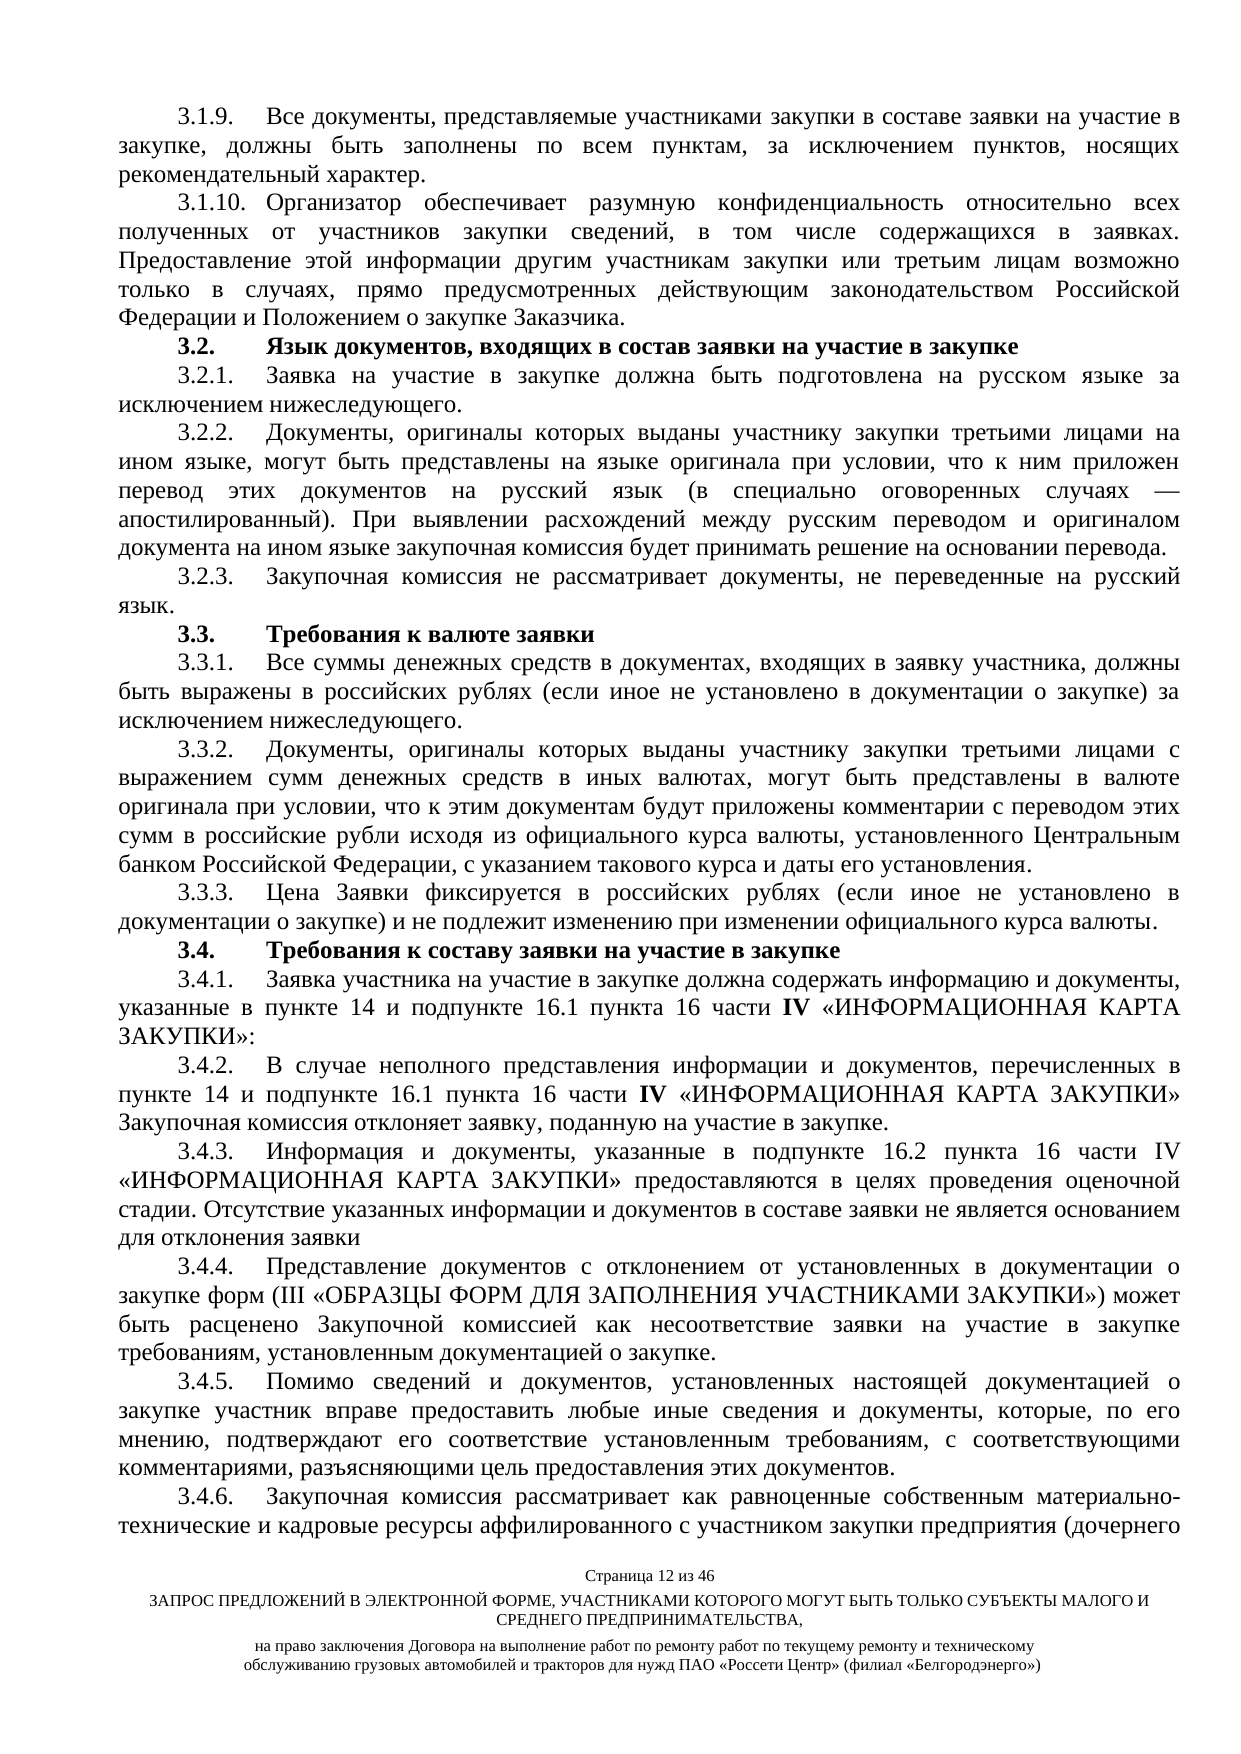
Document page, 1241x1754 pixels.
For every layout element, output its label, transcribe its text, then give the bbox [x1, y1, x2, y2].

subtitle Информация и документы, указанные в подпункте 16.2 пункта 16 части IV «ИНФОРМАЦИОННАЯ КАРТА ЗАКУПКИ» предоставляются в целях проведения оценочной стадии. Отсутствие указанных информации и документов в составе заявки не является основанием для отклонения заявки [118, 1136, 1181, 1251]
subtitle Документы, оригиналы которых выданы участнику закупки третьими лицами с выражением сумм денежных средств в иных валютах, могут быть представлены в валюте оригинала при условии, что к этим документам будут приложены комментарии с переводом этих сумм в российские рубли исходя из официального курса валюты, установленного Центральным банком Российской Федерации, с указанием такового курса и даты его установления. [118, 734, 1181, 877]
subtitle Требования к составу заявки на участие в закупке [118, 935, 1181, 964]
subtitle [118, 1481, 1181, 1539]
subtitle Требования к валюте заявки [118, 619, 1181, 647]
subtitle Цена Заявки фиксируется в российских рублях (если иное не установлено в документации о закупке) и не подлежит изменению при изменении официального курса валюты. [118, 877, 1181, 935]
subtitle Заявка на участие в закупке должна быть подготовлена на русском языке за исключением нижеследующего. [118, 360, 1181, 417]
subtitle Язык документов, входящих в состав заявки на участие в закупке [118, 331, 1181, 360]
subtitle Документы, оригиналы которых выданы участнику закупки третьими лицами на ином языке, могут быть представлены на языке оригинала при условии, что к ним приложен перевод этих документов на русский язык (в специально оговоренных случаях — апостилированный). При выявлении расхождений между русским переводом и оригиналом документа на ином языке закупочная комиссия будет принимать решение на основании перевода. [118, 417, 1181, 561]
subtitle Все суммы денежных средств в документах, входящих в заявку участника, должны быть выражены в российских рублях (если иное не установлено в документации о закупке) за исключением нижеследующего. [118, 647, 1181, 734]
subtitle Закупочная комиссия не рассматривает документы, не переведенные на русский язык. [118, 561, 1181, 619]
subtitle Представление документов с отклонением от установленных в документации о закупке форм (III «ОБРАЗЦЫ ФОРМ ДЛЯ ЗАПОЛНЕНИЯ УЧАСТНИКАМИ ЗАКУПКИ») может быть расценено Закупочной комиссией как несоответствие заявки на участие в закупке требованиям, установленным документацией о закупке. [118, 1251, 1181, 1366]
subtitle В случае неполного представления информации и документов, перечисленных в пункте 14 и подпункте 16.1 пункта 16 части IV «ИНФОРМАЦИОННАЯ КАРТА ЗАКУПКИ» Закупочная комиссия отклоняет заявку, поданную на участие в закупке. [118, 1050, 1181, 1136]
subtitle Заявка участника на участие в закупке должна содержать информацию и документы, указанные в пункте 14 и подпункте 16.1 пункта 16 части IV «ИНФОРМАЦИОННАЯ КАРТА ЗАКУПКИ»: [118, 964, 1181, 1050]
subtitle Организатор обеспечивает разумную конфиденциальность относительно всех полученных от участников закупки сведений, в том числе содержащихся в заявках. Предоставление этой информации другим участникам закупки или третьим лицам возможно только в случаях, прямо предусмотренных действующим законодательством Российской Федерации и Положением о закупке Заказчика. [118, 187, 1181, 331]
subtitle Помимо сведений и документов, установленных настоящей документацией о закупке участник вправе предоставить любые иные сведения и документы, которые, по его мнению, подтверждают его соответствие установленным требованиям, с соответствующими комментариями, разъясняющими цель предоставления этих документов. [118, 1366, 1181, 1481]
subtitle Все документы, представляемые участниками закупки в составе заявки на участие в закупке, должны быть заполнены по всем пунктам, за исключением пунктов, носящих рекомендательный характер. [118, 101, 1181, 187]
